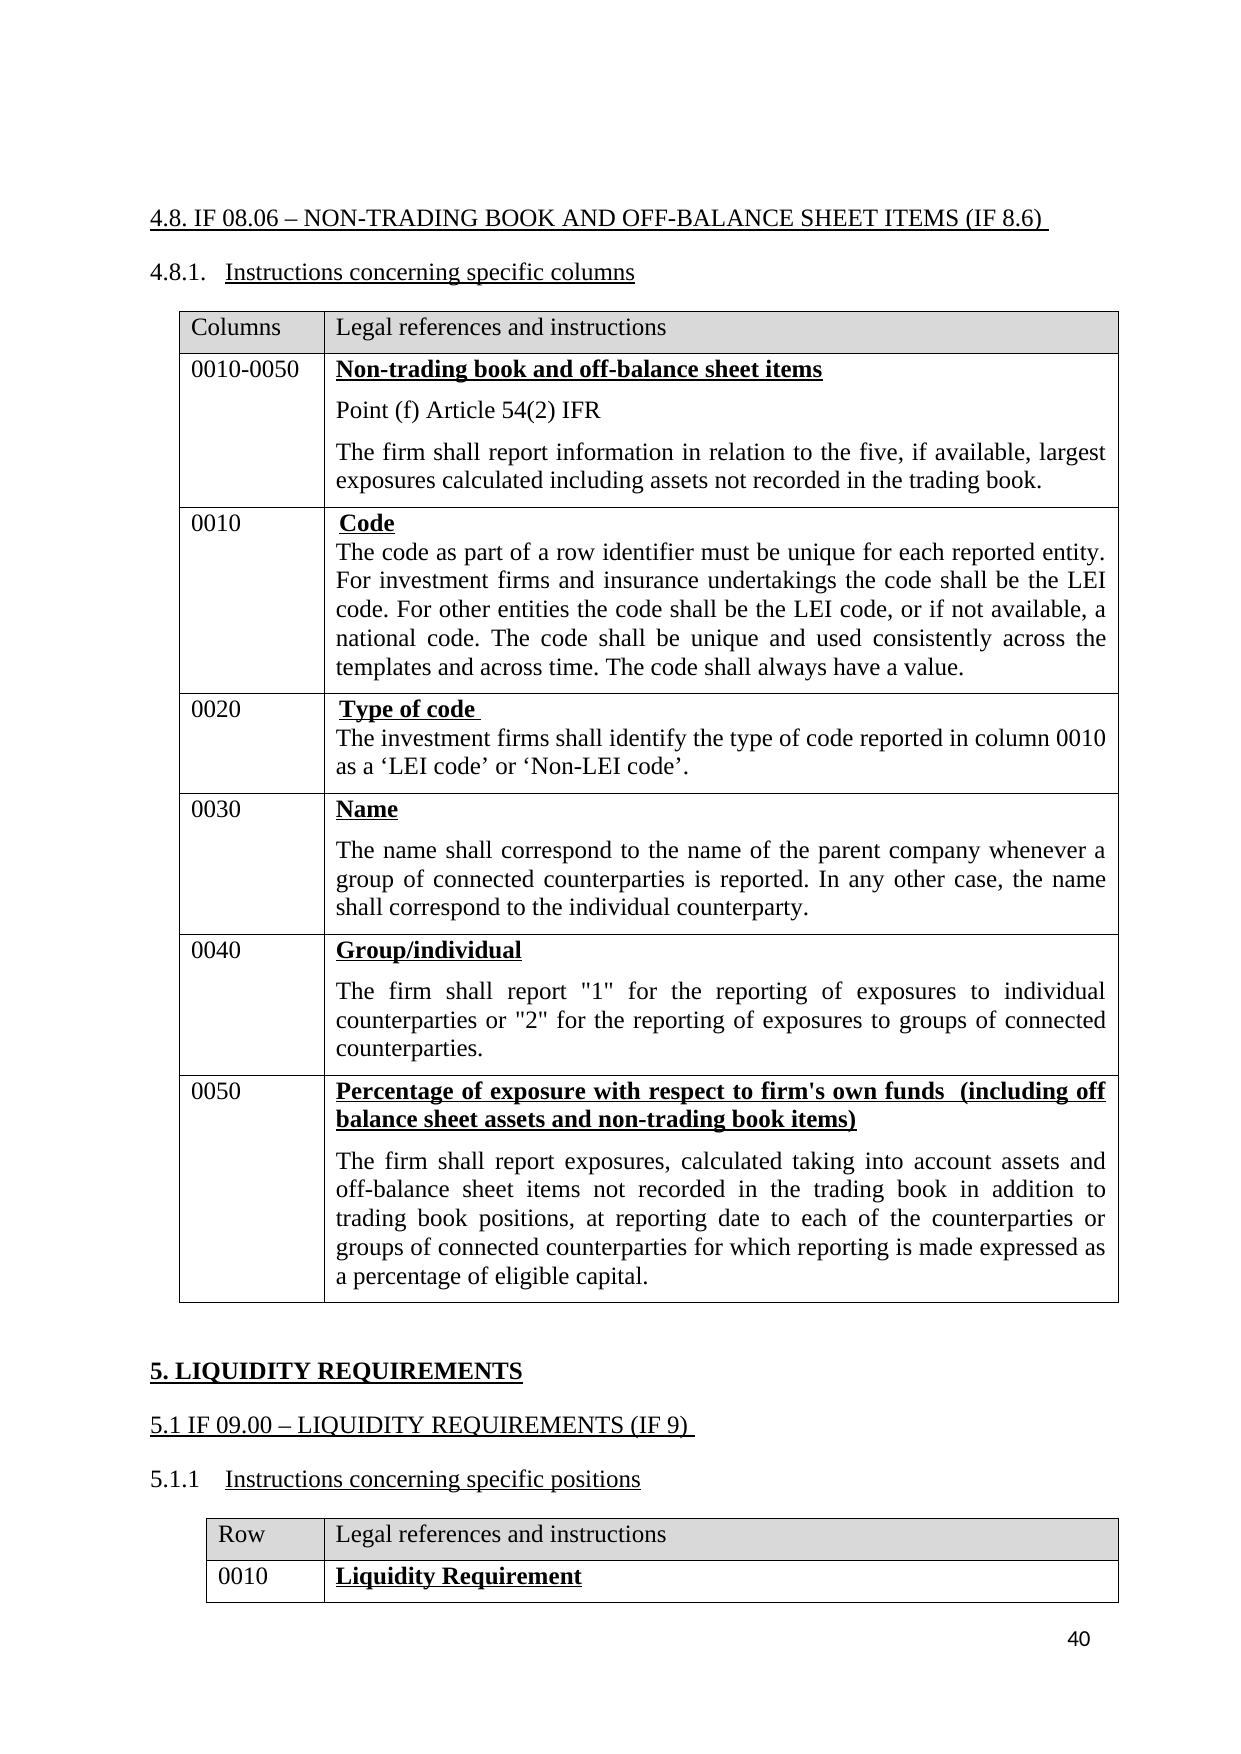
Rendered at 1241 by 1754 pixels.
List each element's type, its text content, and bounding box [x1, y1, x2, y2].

table_cell 0010 [180, 508, 324, 693]
table_cell Non-trading book and off-balance sheet items Point (f) Article 54(2) IFR The firm shall report information in relation to the five, if available, largest exposures calculated including assets not recorded in the trading book. [325, 354, 1118, 507]
text 5.1.1 Instructions concerning specific positions [150, 1464, 1090, 1493]
table_cell 0010 [207, 1561, 324, 1602]
table_cell 0010-0050 [180, 354, 324, 507]
text 5. LIQUIDITY REQUIREMENTS [150, 1356, 1090, 1385]
table_cell Code The code as part of a row identifier must be unique for each reported entity. For investment firms and insurance undertakings the code shall be the LEI code. For other entities the code shall be the LEI code, or if not available, a national code. The code shall be unique and used consistently across the templates and across time. The code shall always have a value. [325, 508, 1118, 693]
text 4.8.1. Instructions concerning specific columns [150, 257, 1090, 286]
table_cell 0040 [180, 935, 324, 1075]
table_cell 0020 [180, 694, 324, 793]
table_cell 0030 [180, 794, 324, 934]
table_cell Type of code The investment firms shall identify the type of code reported in column 0010 as a ‘LEI code’ or ‘Non-LEI code’. [325, 694, 1118, 793]
table_header Legal references and instructions [325, 1519, 1118, 1560]
text 5.1 IF 09.00 – LIQUIDITY REQUIREMENTS (IF 9) [150, 1410, 1090, 1439]
table_header Row [207, 1519, 324, 1560]
table_cell Group/individual The firm shall report "1" for the reporting of exposures to individual counterparties or "2" for the reporting of exposures to groups of connected counterparties. [325, 935, 1118, 1075]
table_header Legal references and instructions [325, 312, 1118, 353]
text 4.8. IF 08.06 – NON-TRADING BOOK AND OFF-BALANCE SHEET ITEMS (IF 8.6) [150, 203, 1090, 232]
table_cell 0050 [180, 1076, 324, 1302]
table_cell Name The name shall correspond to the name of the parent company whenever a group of connected counterparties is reported. In any other case, the name shall correspond to the individual counterparty. [325, 794, 1118, 934]
table_cell Percentage of exposure with respect to firm's own funds (including off balance sheet assets and non-trading book items) The firm shall report exposures, calculated taking into account assets and off-balance sheet items not recorded in the trading book in addition to trading book positions, at reporting date to each of the counterparties or groups of connected counterparties for which reporting is made expressed as a percentage of eligible capital. [325, 1076, 1118, 1302]
table_header Columns [180, 312, 324, 353]
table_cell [325, 1561, 1118, 1602]
